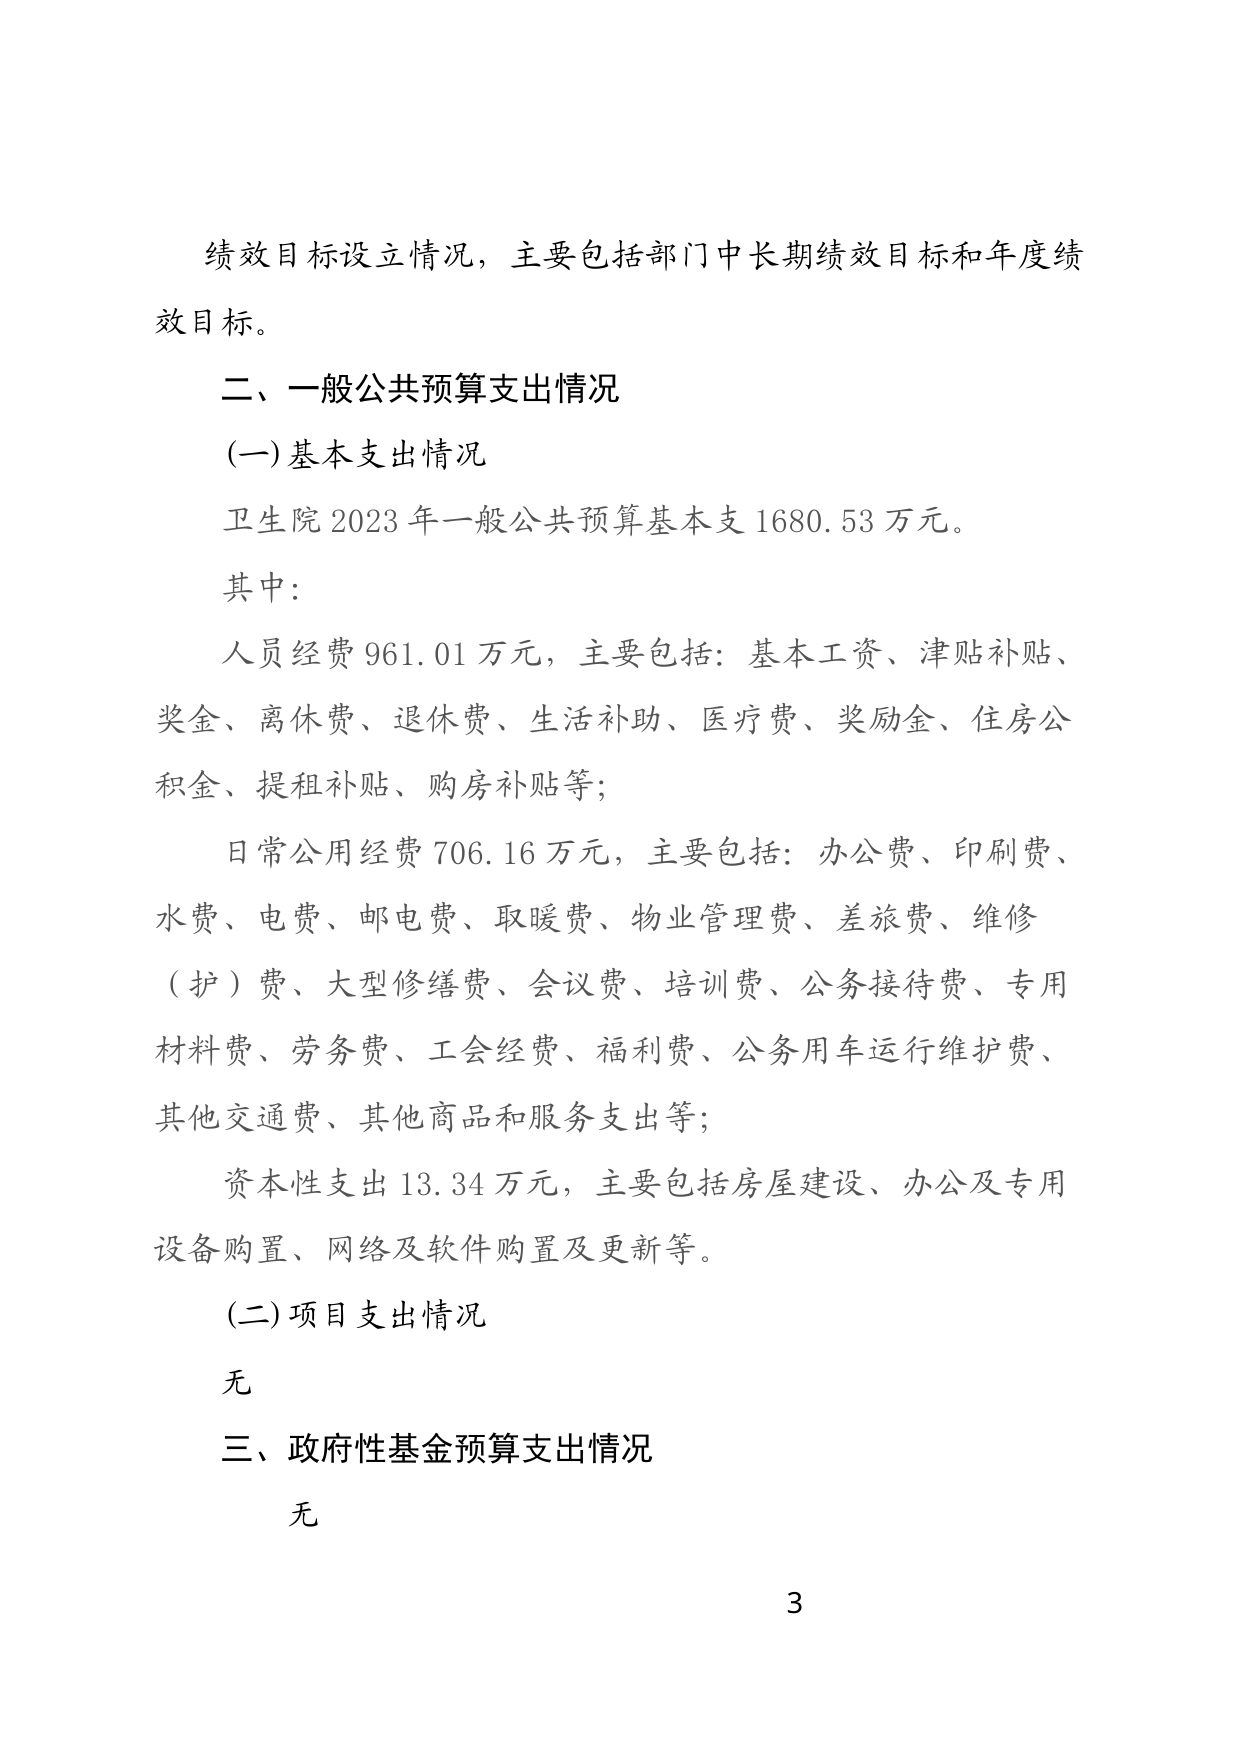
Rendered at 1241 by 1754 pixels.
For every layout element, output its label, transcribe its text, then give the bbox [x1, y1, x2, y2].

text 卫生院2023年一般公共预算基本支1680.53万元。 [153, 485, 1087, 552]
text 其中： [153, 552, 1087, 618]
text 资本性支出13.34万元，主要包括房屋建设、办公及专用设备购置、网络及软件购置及更新等。 [153, 1148, 1087, 1280]
text 二、一般公共预算支出情况 [153, 353, 1087, 419]
text 绩效目标设立情况，主要包括部门中长期绩效目标和年度绩效目标。 [153, 220, 1087, 353]
text (一)基本支出情况 [153, 419, 1087, 485]
text (二)项目支出情况 [153, 1280, 1087, 1347]
text 人员经费961.01万元，主要包括：基本工资、津贴补贴、奖金、离休费、退休费、生活补助、医疗费、奖励金、住房公积金、提租补贴、购房补贴等； [153, 618, 1087, 817]
text 无 [153, 1479, 1087, 1545]
text 无 [153, 1347, 1087, 1413]
text 三、政府性基金预算支出情况 [153, 1413, 1087, 1479]
text 日常公用经费706.16万元，主要包括：办公费、印刷费、水费、电费、邮电费、取暖费、物业管理费、差旅费、维修（护）费、大型修缮费、会议费、培训费、公务接待费、专用材料费、劳务费、工会经费、福利费、公务用车运行维护费、其他交通费、其他商品和服务支出等； [153, 817, 1087, 1148]
